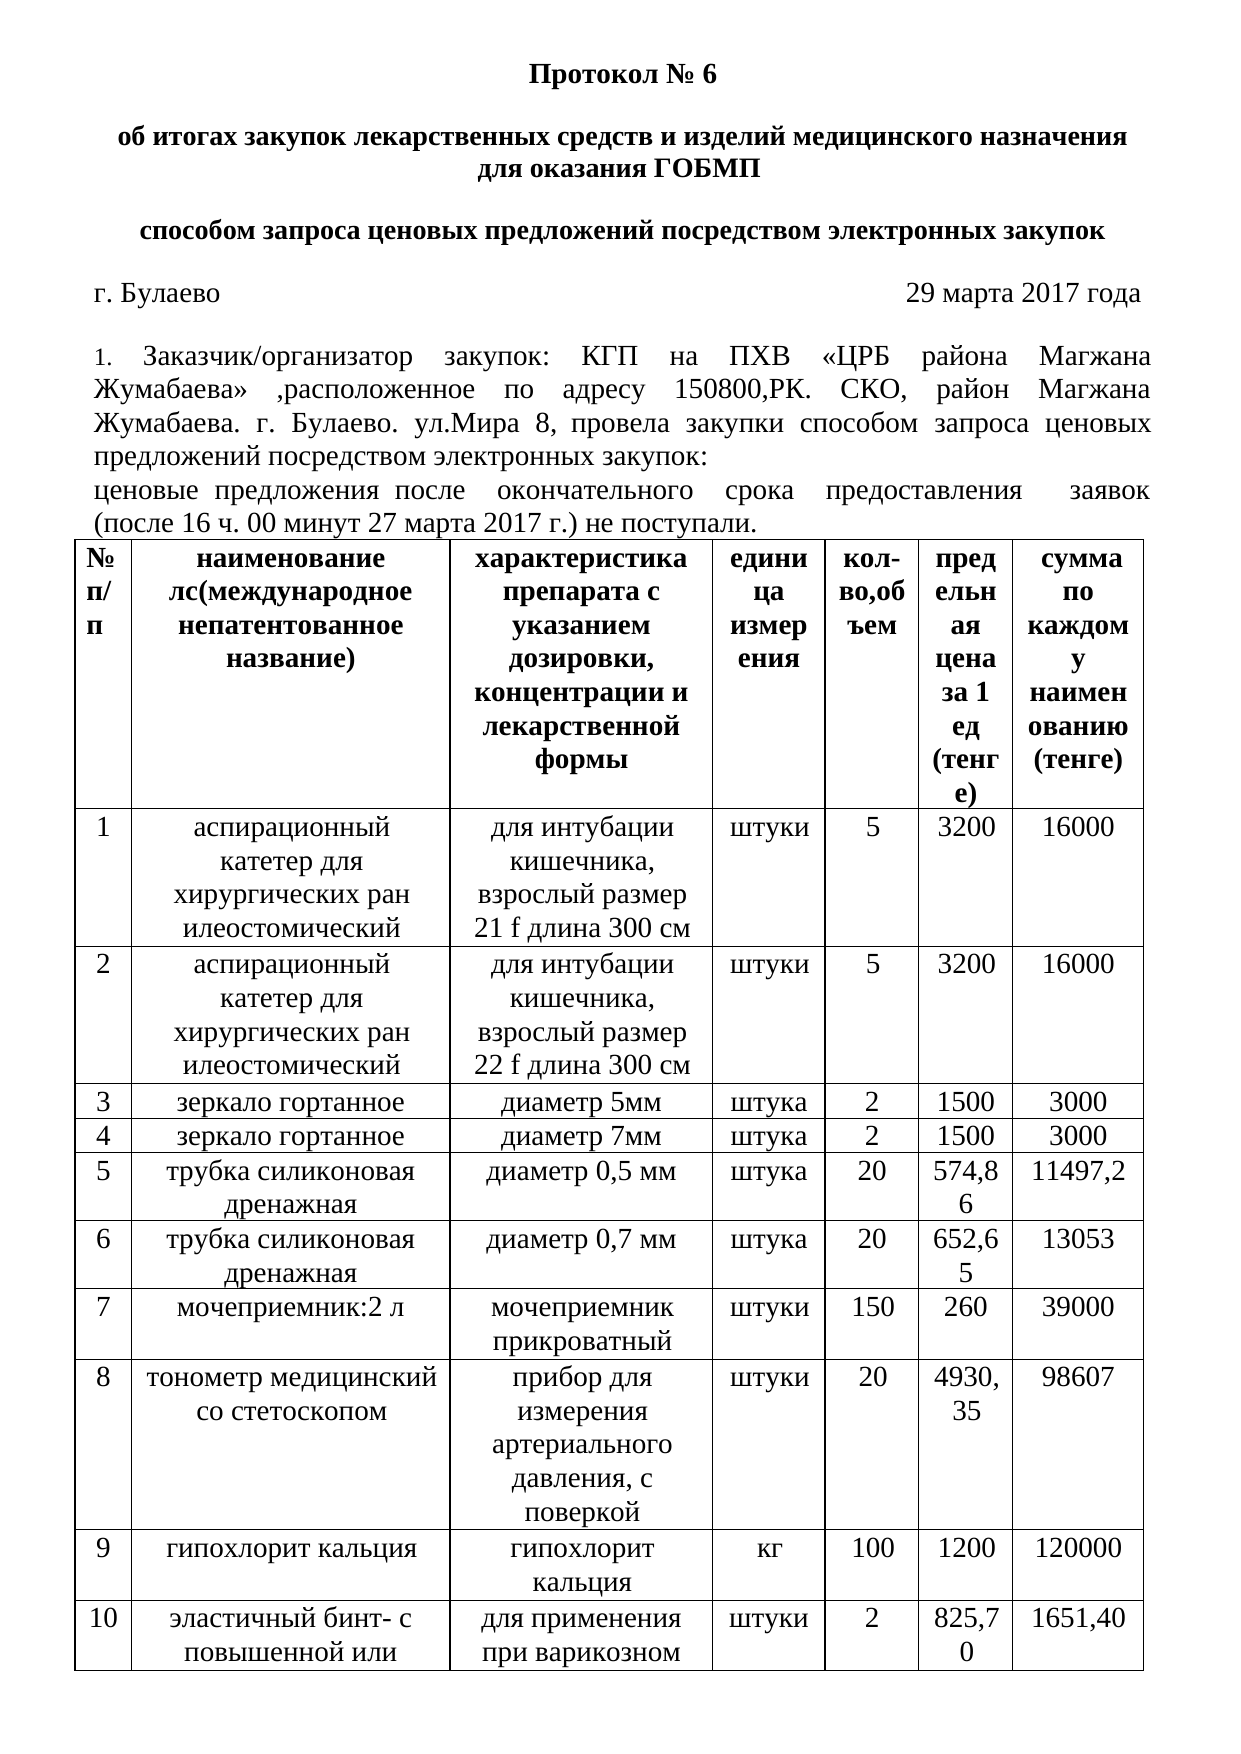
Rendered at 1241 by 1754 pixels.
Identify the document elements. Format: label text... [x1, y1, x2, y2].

table_cell штуки [713, 809, 824, 946]
table_cell кг [713, 1530, 824, 1599]
table_cell 825,70 [919, 1601, 1012, 1670]
table_cell для интубации кишечника, взрослый размер 22 f длина 300 см [451, 947, 712, 1083]
table_cell 574,86 [919, 1153, 1012, 1220]
table_cell 1651,40 [1013, 1601, 1143, 1670]
table_cell аспирационный катетер для хирургических ран илеостомический [132, 947, 449, 1083]
table_header № п/п [76, 540, 131, 808]
table_cell 9 [76, 1530, 131, 1599]
table_cell 120000 [1013, 1530, 1143, 1599]
table_cell штуки [713, 1360, 824, 1529]
table_cell 16000 [1013, 947, 1143, 1083]
table_cell зеркало гортанное [132, 1084, 449, 1117]
table_header наименование лс(международное непатентованное название) [132, 540, 449, 808]
table_cell 98607 [1013, 1360, 1143, 1529]
table_header кол-во,объем [826, 540, 918, 808]
table_cell штука [713, 1119, 824, 1152]
table_cell 100 [826, 1530, 918, 1599]
table_cell штука [713, 1084, 824, 1117]
table_cell 4 [76, 1119, 131, 1152]
table_cell 5 [76, 1153, 131, 1220]
table_cell 3000 [1013, 1119, 1143, 1152]
table_cell 2 [826, 1119, 918, 1152]
table_cell прибор для измерения артериального давления, с поверкой [451, 1360, 712, 1529]
table_cell 3000 [1013, 1084, 1143, 1117]
table_cell 5 [826, 809, 918, 946]
table_cell 13053 [1013, 1221, 1143, 1288]
table_cell 20 [826, 1221, 918, 1288]
table_cell диаметр 5мм [451, 1084, 712, 1117]
table_cell 652,65 [919, 1221, 1012, 1288]
table_cell штука [713, 1153, 824, 1220]
table_cell гипохлорит кальция [132, 1530, 449, 1599]
table_cell трубка силиконовая дренажная [132, 1153, 449, 1220]
text 1. Заказчик/организатор закупок: КГП на ПХВ «ЦРБ района Магжана Жумабаева» ,расположенное по адресу 150800,РК. СКО, район Магжана Жумабаева. г. Булаево. ул.Мира 8, провела закупки способом запроса ценовых предложений посредством электронных закупок: [94, 338, 1152, 472]
text об итогах закупок лекарственных средств и изделий медицинского назначения для оказания ГОБМП [94, 119, 1152, 184]
text г. Булаево 29 марта 2017 года [94, 275, 1152, 308]
table_cell 2 [76, 947, 131, 1083]
table_cell для интубации кишечника, взрослый размер 21 f длина 300 см [451, 809, 712, 946]
table_cell 6 [76, 1221, 131, 1288]
table_cell 8 [76, 1360, 131, 1529]
table_cell 11497,2 [1013, 1153, 1143, 1220]
table_cell 20 [826, 1153, 918, 1220]
table_cell мочеприемник прикроватный [451, 1289, 712, 1358]
table_cell 3200 [919, 809, 1012, 946]
table_cell 2 [826, 1601, 918, 1670]
table_cell 150 [826, 1289, 918, 1358]
table_cell штуки [713, 1289, 824, 1358]
table_cell гипохлорит кальция [451, 1530, 712, 1599]
text Протокол № 6 [94, 56, 1152, 90]
table_header единица измерения [713, 540, 824, 808]
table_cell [451, 1601, 712, 1670]
table_cell штуки [713, 1601, 824, 1670]
table_cell зеркало гортанное [132, 1119, 449, 1152]
table_cell 4930,35 [919, 1360, 1012, 1529]
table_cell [132, 1601, 449, 1670]
table_cell 10 [76, 1601, 131, 1670]
table_cell трубка силиконовая дренажная [132, 1221, 449, 1288]
table_cell 260 [919, 1289, 1012, 1358]
table_header характеристика препарата с указанием дозировки, концентрации и лекарственной формы [451, 540, 712, 808]
table_cell тонометр медицинский со стетоскопом [132, 1360, 449, 1529]
table_cell 3 [76, 1084, 131, 1117]
table_cell штука [713, 1221, 824, 1288]
table_cell диаметр 0,7 мм [451, 1221, 712, 1288]
text способом запроса ценовых предложений посредством электронных закупок [94, 213, 1152, 245]
table_cell штуки [713, 947, 824, 1083]
table_cell 2 [826, 1084, 918, 1117]
table_cell аспирационный катетер для хирургических ран илеостомический [132, 809, 449, 946]
table_cell 1200 [919, 1530, 1012, 1599]
table_cell 3200 [919, 947, 1012, 1083]
table_cell 20 [826, 1360, 918, 1529]
table_cell 7 [76, 1289, 131, 1358]
table_cell 1500 [919, 1119, 1012, 1152]
table_header сумма по каждому наименованию(тенге) [1013, 540, 1143, 808]
table_cell 5 [826, 947, 918, 1083]
text ценовые предложения после окончательного срока предоставления заявок (после 16 ч. 00 минут 27 марта 2017 г.) не поступали. [94, 472, 1152, 539]
table_cell диаметр 7мм [451, 1119, 712, 1152]
table_cell 1500 [919, 1084, 1012, 1117]
table_cell диаметр 0,5 мм [451, 1153, 712, 1220]
table_header предельная цена за 1 ед (тенге) [919, 540, 1012, 808]
table_cell 1 [76, 809, 131, 946]
table_cell 39000 [1013, 1289, 1143, 1358]
table_cell мочеприемник:2 л [132, 1289, 449, 1358]
table_cell 16000 [1013, 809, 1143, 946]
